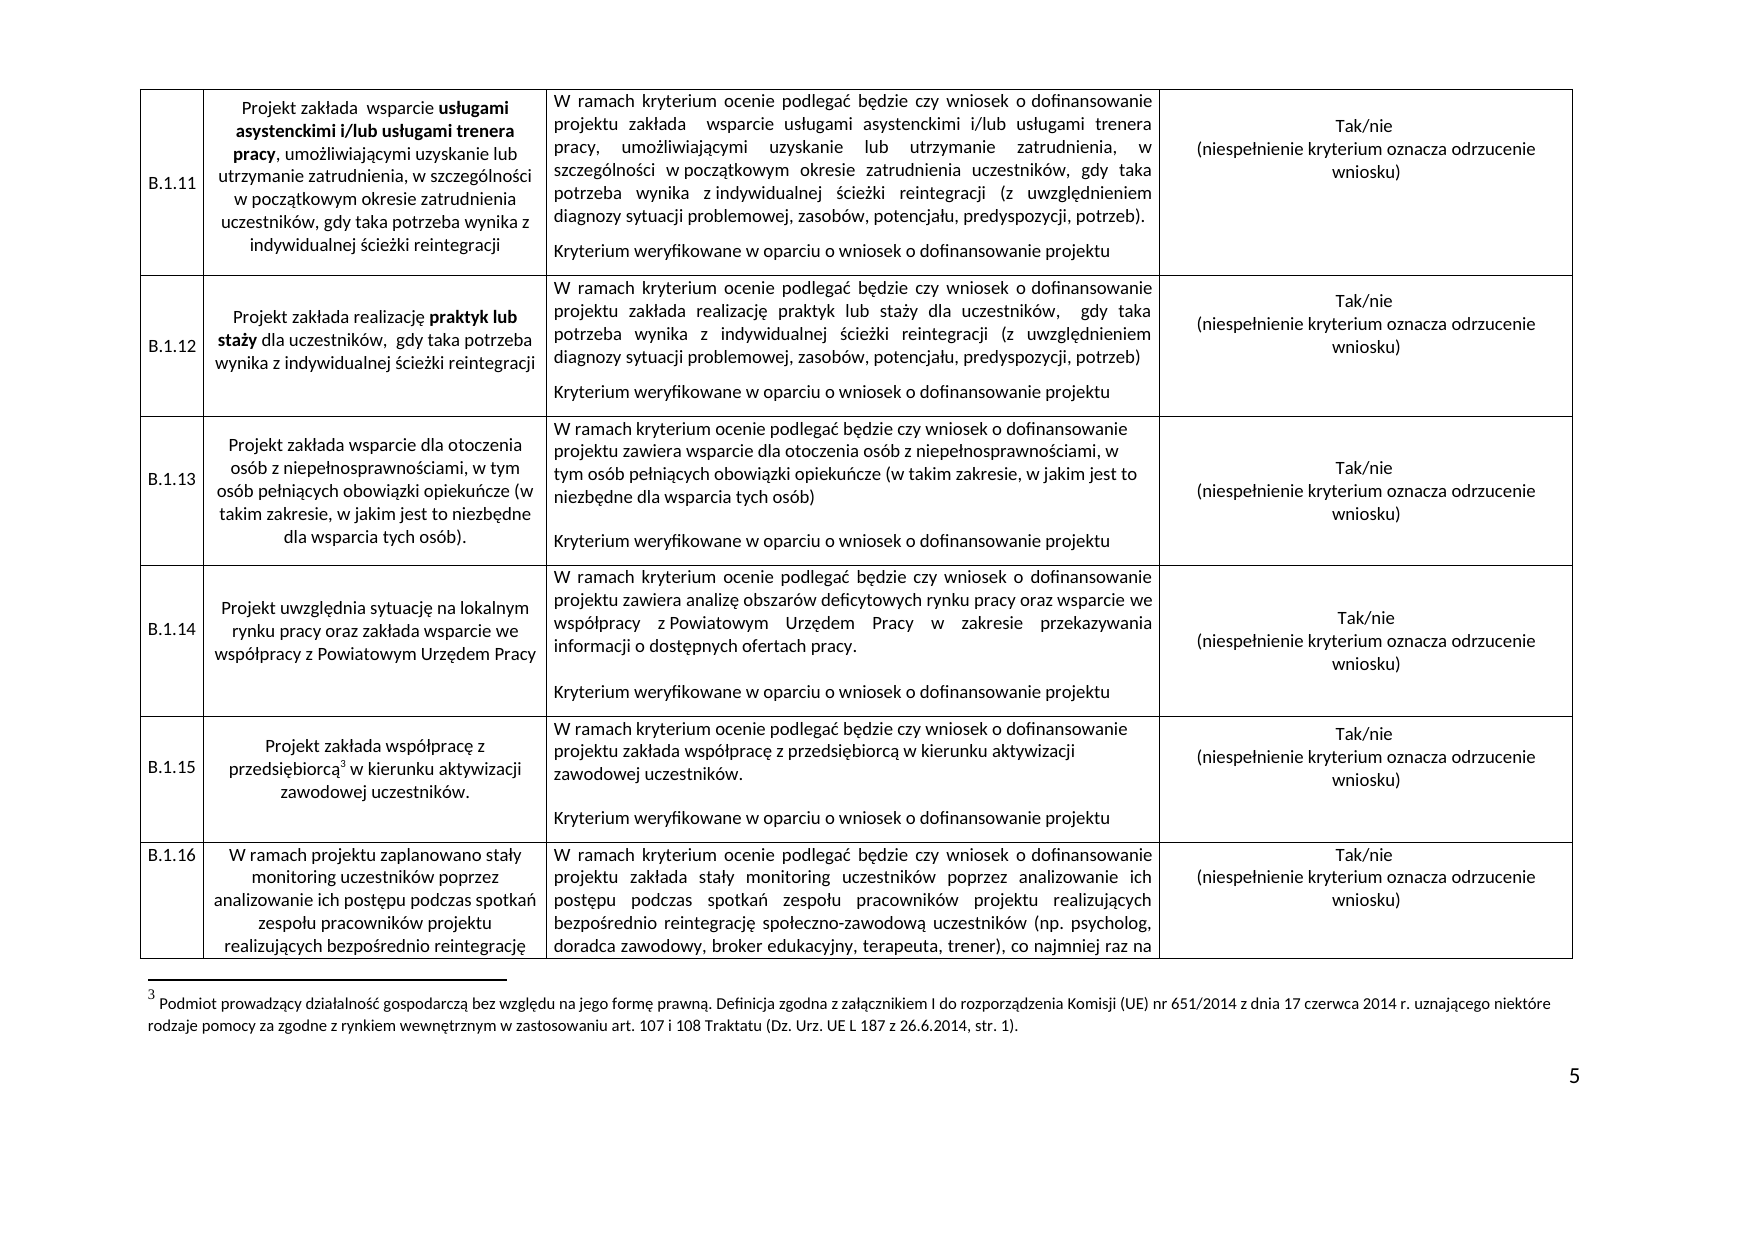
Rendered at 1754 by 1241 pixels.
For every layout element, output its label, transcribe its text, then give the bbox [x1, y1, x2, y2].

table_cell Tak/nie (niespełnienie kryterium oznacza odrzucenie wniosku) [1160, 417, 1572, 565]
table_cell W ramach kryterium ocenie podlegać będzie czy wniosek o dofinansowanie projektu zakłada realizację praktyk lub staży dla uczestników, gdy taka potrzeba wynika z indywidualnej ścieżki reintegracji (z uwzględnieniem diagnozy sytuacji problemowej, zasobów, potencjału, predyspozycji, potrzeb) Kryterium weryfikowane w oparciu o wniosek o dofinansowanie projektu [547, 276, 1159, 416]
table_cell B.1.14 [141, 566, 203, 716]
table_cell W ramach kryterium ocenie podlegać będzie czy wniosek o dofinansowanie projektu zakłada współpracę z przedsiębiorcą w kierunku aktywizacji zawodowej uczestników. Kryterium weryfikowane w oparciu o wniosek o dofinansowanie projektu [547, 717, 1159, 842]
table_cell W ramach kryterium ocenie podlegać będzie czy wniosek o dofinansowanie projektu zawiera wsparcie dla otoczenia osób z niepełnosprawnościami, w tym osób pełniących obowiązki opiekuńcze (w takim zakresie, w jakim jest to niezbędne dla wsparcia tych osób) Kryterium weryfikowane w oparciu o wniosek o dofinansowanie projektu [547, 417, 1159, 565]
table_cell B.1.13 [141, 417, 203, 565]
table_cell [204, 843, 546, 957]
table_cell Projekt zakłada realizację praktyk lub staży dla uczestników, gdy taka potrzeba wynika z indywidualnej ścieżki reintegracji [204, 276, 546, 416]
table_cell Projekt zakłada wsparcie usługami asystenckimi i/lub usługami trenera pracy, umożliwiającymi uzyskanie lub utrzymanie zatrudnienia, w szczególności w początkowym okresie zatrudnienia uczestników, gdy taka potrzeba wynika z indywidualnej ścieżki reintegracji [204, 90, 546, 275]
table_cell Tak/nie (niespełnienie kryterium oznacza odrzucenie wniosku) [1160, 717, 1572, 842]
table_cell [547, 843, 1159, 957]
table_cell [1160, 90, 1572, 275]
table_cell B.1.12 [141, 276, 203, 416]
table_cell Projekt uwzględnia sytuację na lokalnym rynku pracy oraz zakłada wsparcie we współpracy z Powiatowym Urzędem Pracy [204, 566, 546, 716]
table_cell B.1.16 [141, 843, 203, 957]
table_cell Tak/nie (niespełnienie kryterium oznacza odrzucenie wniosku) [1160, 276, 1572, 416]
table_cell Projekt zakłada współpracę z przedsiębiorcą w kierunku aktywizacji zawodowej uczestników. [204, 717, 546, 842]
table_cell W ramach kryterium ocenie podlegać będzie czy wniosek o dofinansowanie projektu zawiera analizę obszarów deficytowych rynku pracy oraz wsparcie we współpracy z Powiatowym Urzędem Pracy w zakresie przekazywania informacji o dostępnych ofertach pracy. Kryterium weryfikowane w oparciu o wniosek o dofinansowanie projektu [547, 566, 1159, 716]
table_cell W ramach kryterium ocenie podlegać będzie czy wniosek o dofinansowanie projektu zakłada wsparcie usługami asystenckimi i/lub usługami trenera pracy, umożliwiającymi uzyskanie lub utrzymanie zatrudnienia, w szczególności w początkowym okresie zatrudnienia uczestników, gdy taka potrzeba wynika z indywidualnej ścieżki reintegracji (z uwzględnieniem diagnozy sytuacji problemowej, zasobów, potencjału, predyspozycji, potrzeb). Kryterium weryfikowane w oparciu o wniosek o dofinansowanie projektu [547, 90, 1159, 275]
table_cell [1160, 843, 1572, 957]
table_cell Tak/nie (niespełnienie kryterium oznacza odrzucenie wniosku) [1160, 566, 1572, 716]
table_cell Projekt zakłada wsparcie dla otoczenia osób z niepełnosprawnościami, w tym osób pełniących obowiązki opiekuńcze (w takim zakresie, w jakim jest to niezbędne dla wsparcia tych osób). [204, 417, 546, 565]
table_cell B.1.15 [141, 717, 203, 842]
table_cell B.1.11 [141, 90, 203, 275]
